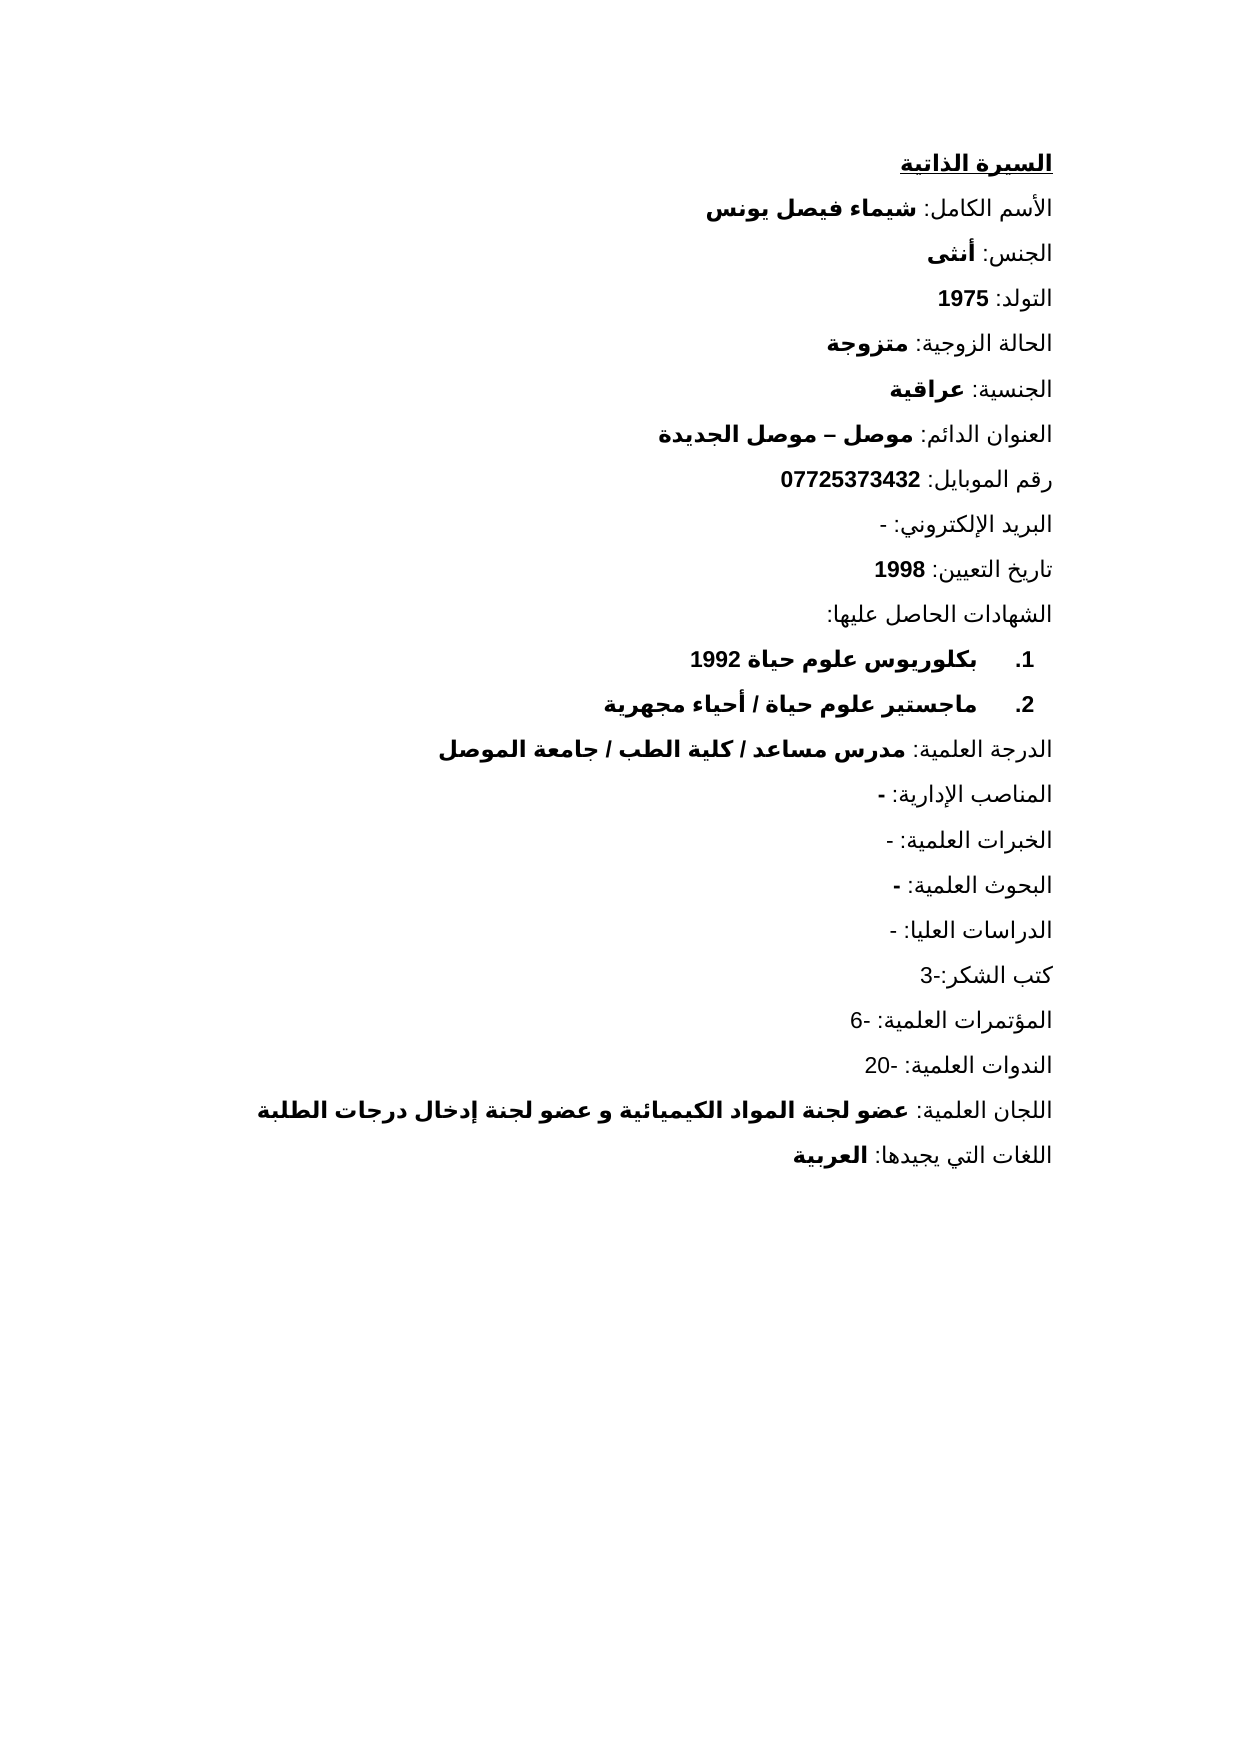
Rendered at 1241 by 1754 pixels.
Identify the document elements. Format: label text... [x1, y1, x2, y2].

text السيرة الذاتية [187, 150, 1053, 176]
text الجنس: أنثى [187, 240, 1053, 267]
text اللغات التي يجيدها: العربية [187, 1142, 1053, 1169]
text الحالة الزوجية: متزوجة [187, 330, 1053, 357]
text العنوان الدائم: موصل – موصل الجديدة [187, 421, 1053, 447]
text رقم الموبايل: 07725373432 [187, 466, 1053, 492]
text المؤتمرات العلمية: -6 [187, 1007, 1053, 1033]
text الدراسات العليا: - [187, 917, 1053, 943]
text البريد الإلكتروني: - [187, 511, 1053, 537]
text التولد: 1975 [187, 285, 1053, 312]
text الأسم الكامل: شيماء فيصل يونس [187, 195, 1053, 221]
text الشهادات الحاصل عليها: [187, 601, 1053, 627]
list ماجستير علوم حياة / أحياء مجهرية [187, 691, 1015, 718]
text الندوات العلمية: -20 [187, 1052, 1053, 1078]
text الدرجة العلمية: مدرس مساعد / كلية الطب / جامعة الموصل [187, 736, 1053, 763]
text تاريخ التعيين: 1998 [187, 556, 1053, 582]
text الجنسية: عراقية [187, 376, 1053, 402]
text كتب الشكر:-3 [187, 962, 1053, 988]
text الخبرات العلمية: - [187, 827, 1053, 853]
text اللجان العلمية: عضو لجنة المواد الكيميائية و عضو لجنة إدخال درجات الطلبة [187, 1097, 1053, 1123]
list بكلوريوس علوم حياة 1992 [187, 646, 1015, 672]
text البحوث العلمية: - [187, 872, 1053, 898]
text المناصب الإدارية: - [187, 781, 1053, 808]
